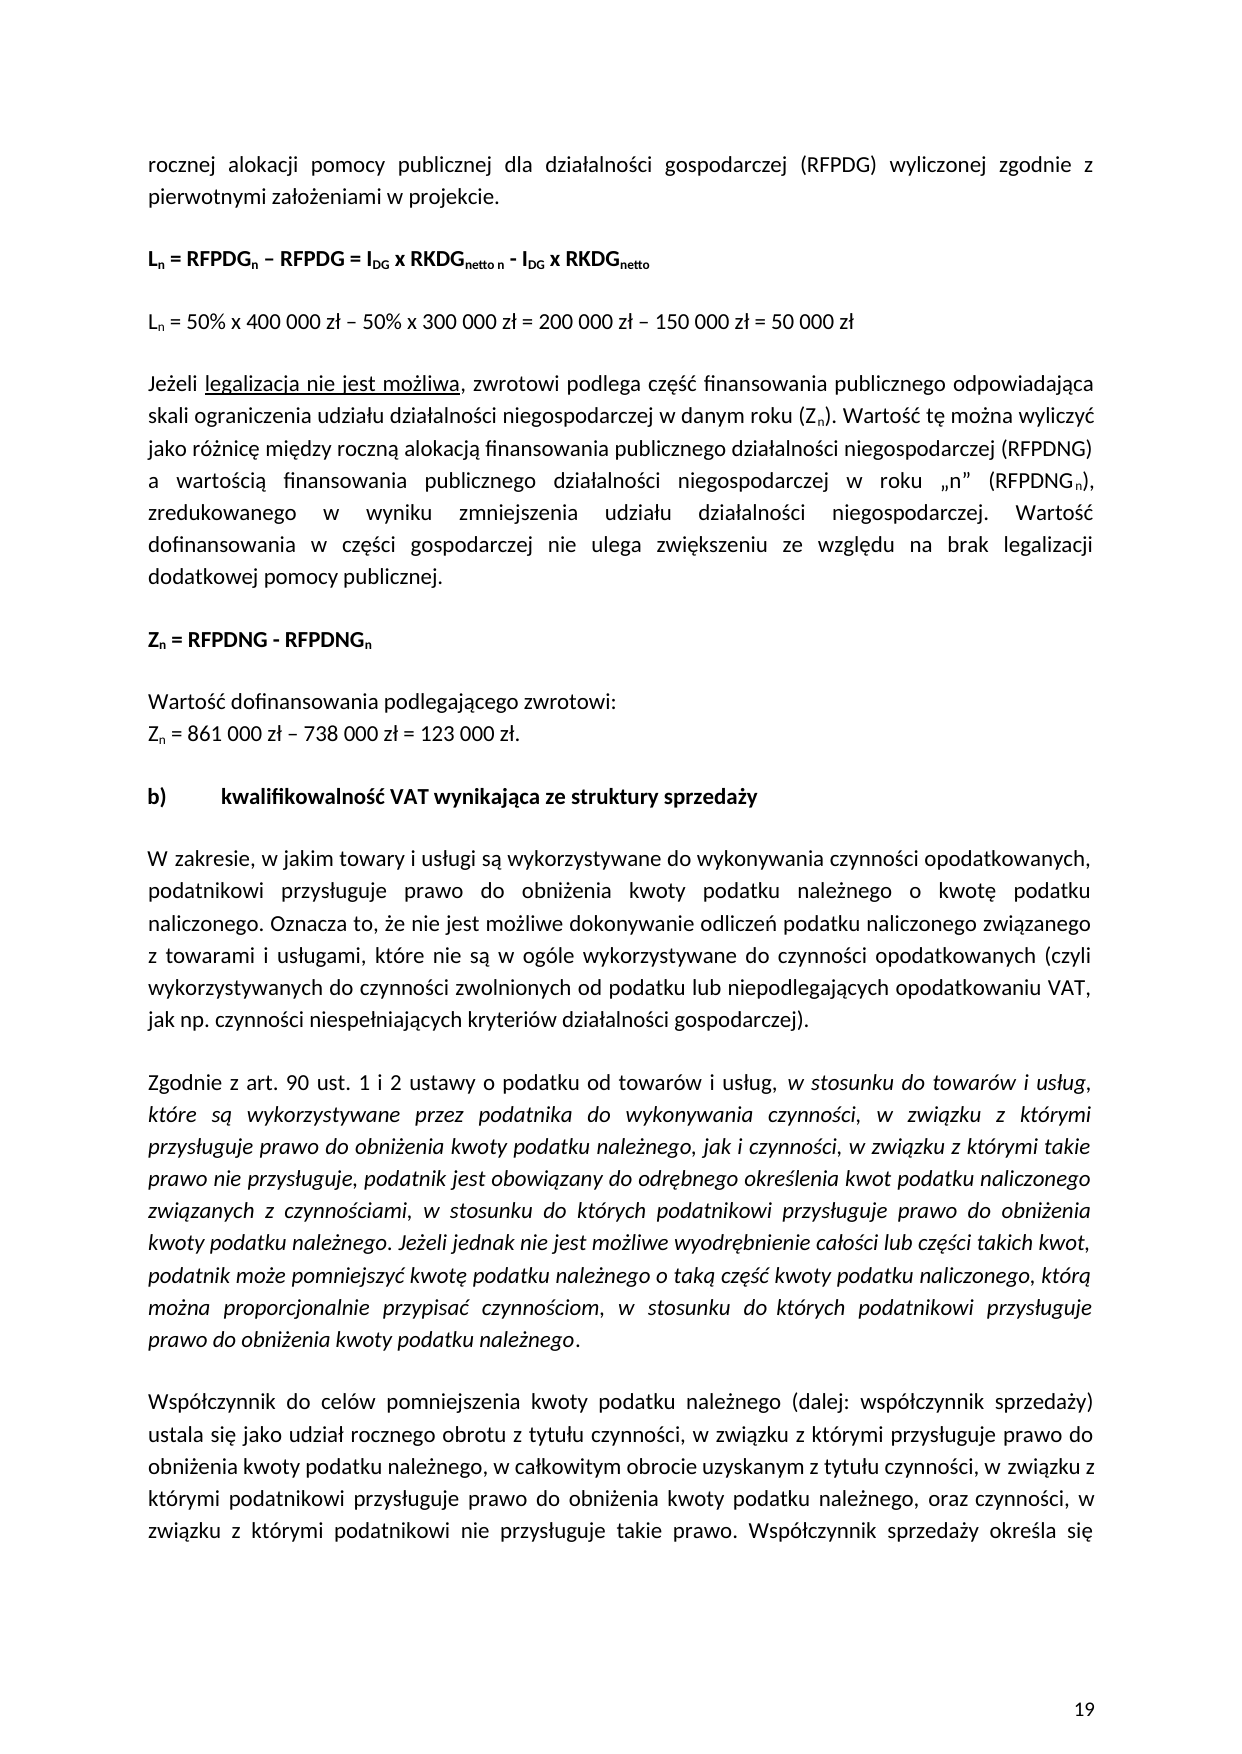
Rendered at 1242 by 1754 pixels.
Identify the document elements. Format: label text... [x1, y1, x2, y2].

list zakresie, w jakim towary i usługi są wykorzystywane do wykonywania czynności opodatkowanych, podatnikowi przysługuje prawo do obniżenia kwoty podatku należnego o kwotę podatku naliczonego. Oznacza to, że nie jest możliwe dokonywanie odliczeń podatku naliczonego związanego z towarami i usługami, które nie są w ogóle wykorzystywane do czynności opodatkowanych (czyli wykorzystywanych do czynności zwolnionych od podatku lub niepodlegających opodatkowaniu VAT, jak np. czynności niespełniających kryteriów działalności gospodarczej). [147, 844, 1093, 1033]
text Zgodnie z art. 90 ust. 1 i 2 ustawy o podatku od towarów i usług, w stosunku do towarów i usług, które są wykorzystywane przez podatnika do wykonywania czynności, w związku z którymi przysługuje prawo do obniżenia kwoty podatku należnego, jak i czynności, w związku z którymi takie prawo nie przysługuje, podatnik jest obowiązany do odrębnego określenia kwot podatku naliczonego związanych z czynnościami, w stosunku do których podatnikowi przysługuje prawo do obniżenia kwoty podatku należnego. Jeżeli jednak nie jest możliwe wyodrębnienie całości lub części takich kwot, podatnik może pomniejszyć kwotę podatku należnego o taką część kwoty podatku naliczonego, którą można proporcjonalnie przypisać czynnościom, w stosunku do których podatnikowi przysługuje prawo do obniżenia kwoty podatku należnego. [148, 1068, 1095, 1353]
text Ln = 50% x 400 000 zł – 50% x 300 000 zł = 200 000 zł – 150 000 zł = 50 000 zł [148, 307, 1095, 335]
text Zn = RFPDNG - RFPDNGn [148, 625, 1095, 653]
list kwalifikowalność VAT wynikająca ze struktury sprzedaży [147, 782, 1095, 810]
text Wartość dofinansowania podlegającego zwrotowi: [148, 687, 1095, 715]
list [147, 150, 1095, 210]
text Zn = 861 000 zł – 738 000 zł = 123 000 zł. [148, 719, 1095, 747]
text Jeżeli legalizacja nie jest możliwa, zwrotowi podlega część finansowania publicznego odpowiadająca skali ograniczenia udziału działalności niegospodarczej w danym roku (Zn). Wartość tę można wyliczyć jako różnicę między roczną alokacją finansowania publicznego działalności niegospodarczej (RFPDNG) a wartością finansowania publicznego działalności niegospodarczej w roku „n” (RFPDNGn), zredukowanego w wyniku zmniejszenia udziału działalności niegospodarczej. Wartość dofinansowania w części gospodarczej nie ulega zwiększeniu ze względu na brak legalizacji dodatkowej pomocy publicznej. [148, 369, 1095, 591]
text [148, 1387, 1095, 1544]
text Ln = RFPDGn – RFPDG = IDG x RKDGnetto n - IDG x RKDGnetto [148, 244, 1095, 273]
